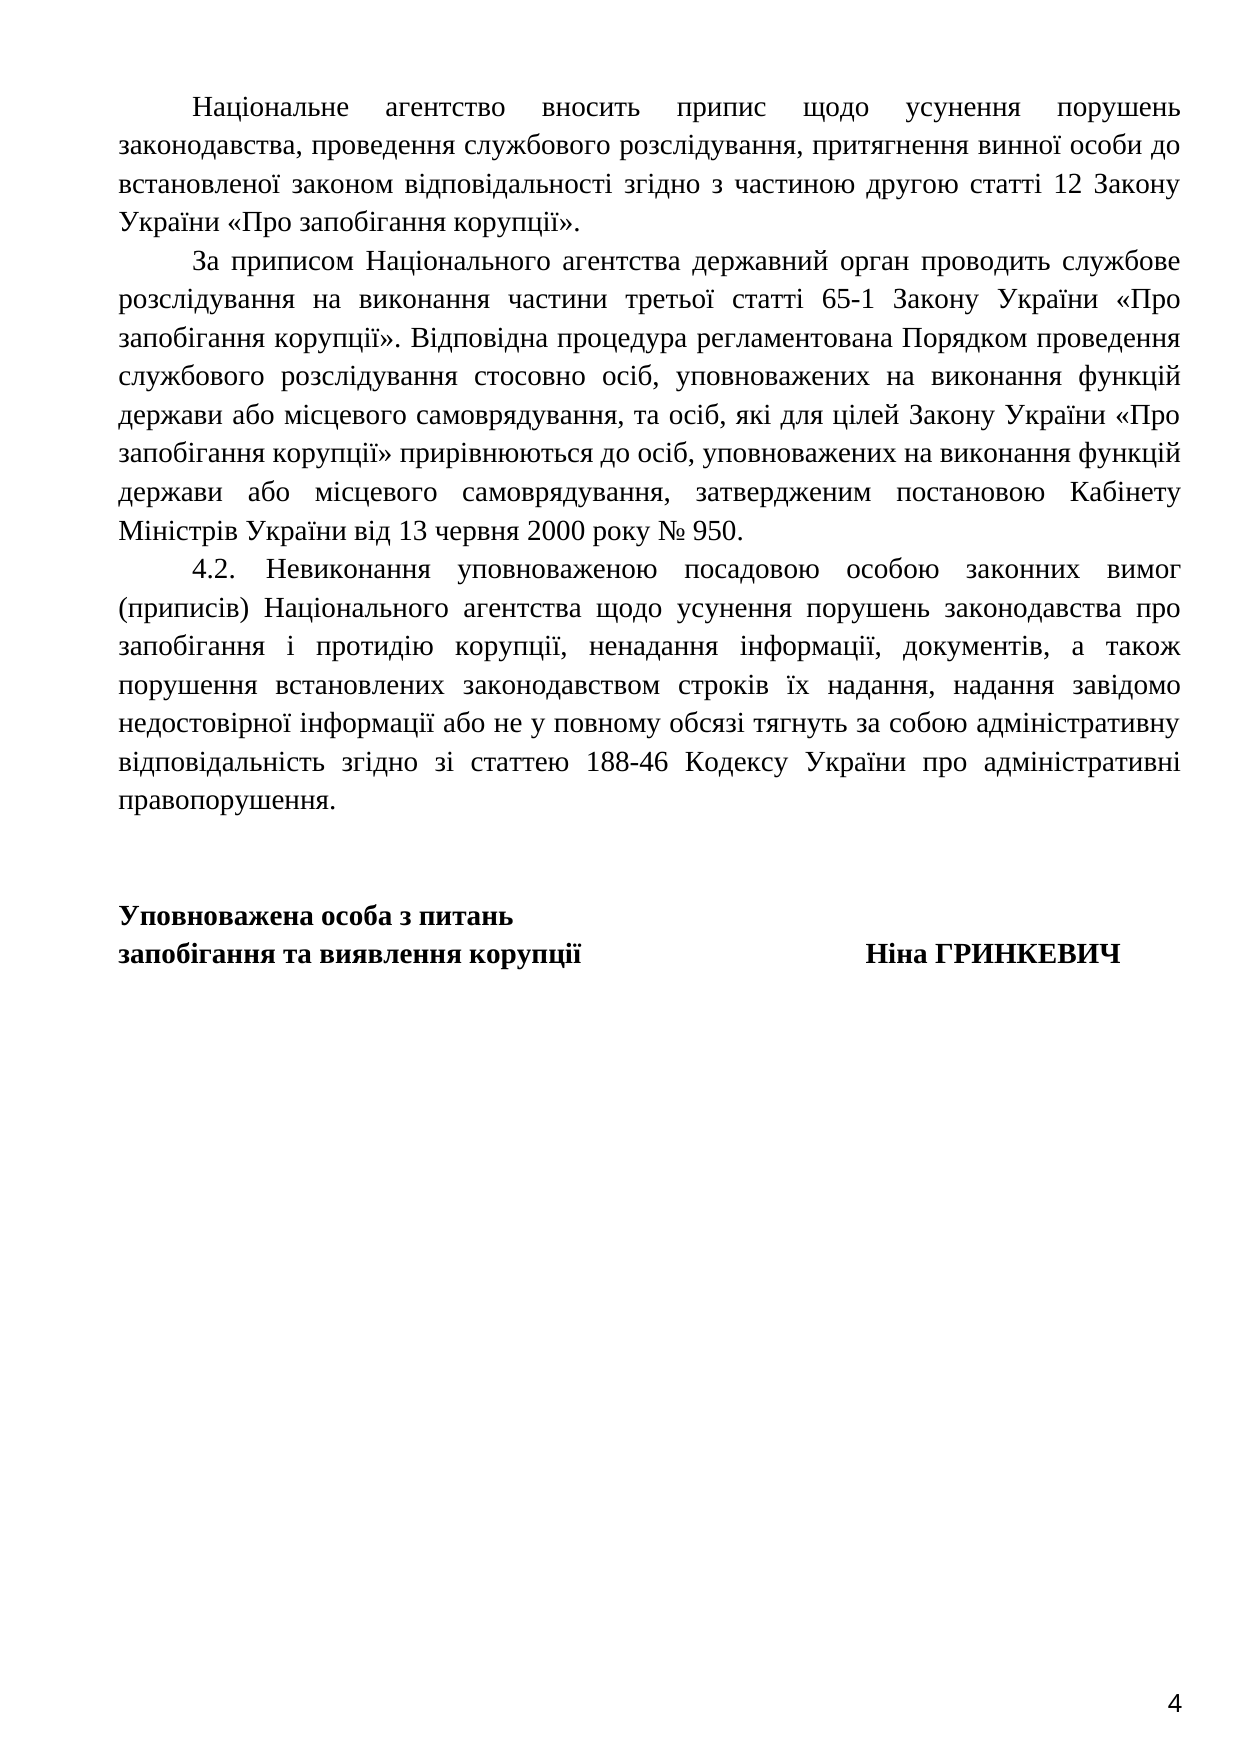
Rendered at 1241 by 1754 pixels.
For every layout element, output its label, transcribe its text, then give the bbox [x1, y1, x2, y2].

text За приписом Національного агентства державний орган проводить службове розслідування на виконання частини третьої статті 65-1 Закону України «Про запобігання корупції». Відповідна процедура регламентована Порядком проведення службового розслідування стосовно осіб, уповноважених на виконання функцій держави або місцевого самоврядування, та осіб, які для цілей Закону України «Про запобігання корупції» прирівнюються до осіб, уповноважених на виконання функцій держави або місцевого самоврядування, затвердженим постановою Кабінету Міністрів України від 13 червня 2000 року № 950. [118, 243, 1182, 546]
text Національне агентство вносить припис щодо усунення порушень законодавства, проведення службового розслідування, притягнення винної особи до встановленої законом відповідальності згідно з частиною другою статті 12 Закону України «Про запобігання корупції». [118, 89, 1182, 238]
text 4.2. Невиконання уповноваженою посадовою особою законних вимог (приписів) Національного агентства щодо усунення порушень законодавства про запобігання і протидію корупції, ненадання інформації, документів, а також порушення встановлених законодавством строків їх надання, надання завідомо недостовірної інформації або не у повному обсязі тягнуть за собою адміністративну відповідальність згідно зі статтею 188-46 Кодексу України про адміністративні правопорушення. [118, 551, 1182, 816]
text Уповноважена особа з питань [118, 898, 1182, 932]
text запобігання та виявлення корупції Ніна ГРИНКЕВИЧ [118, 937, 1182, 970]
